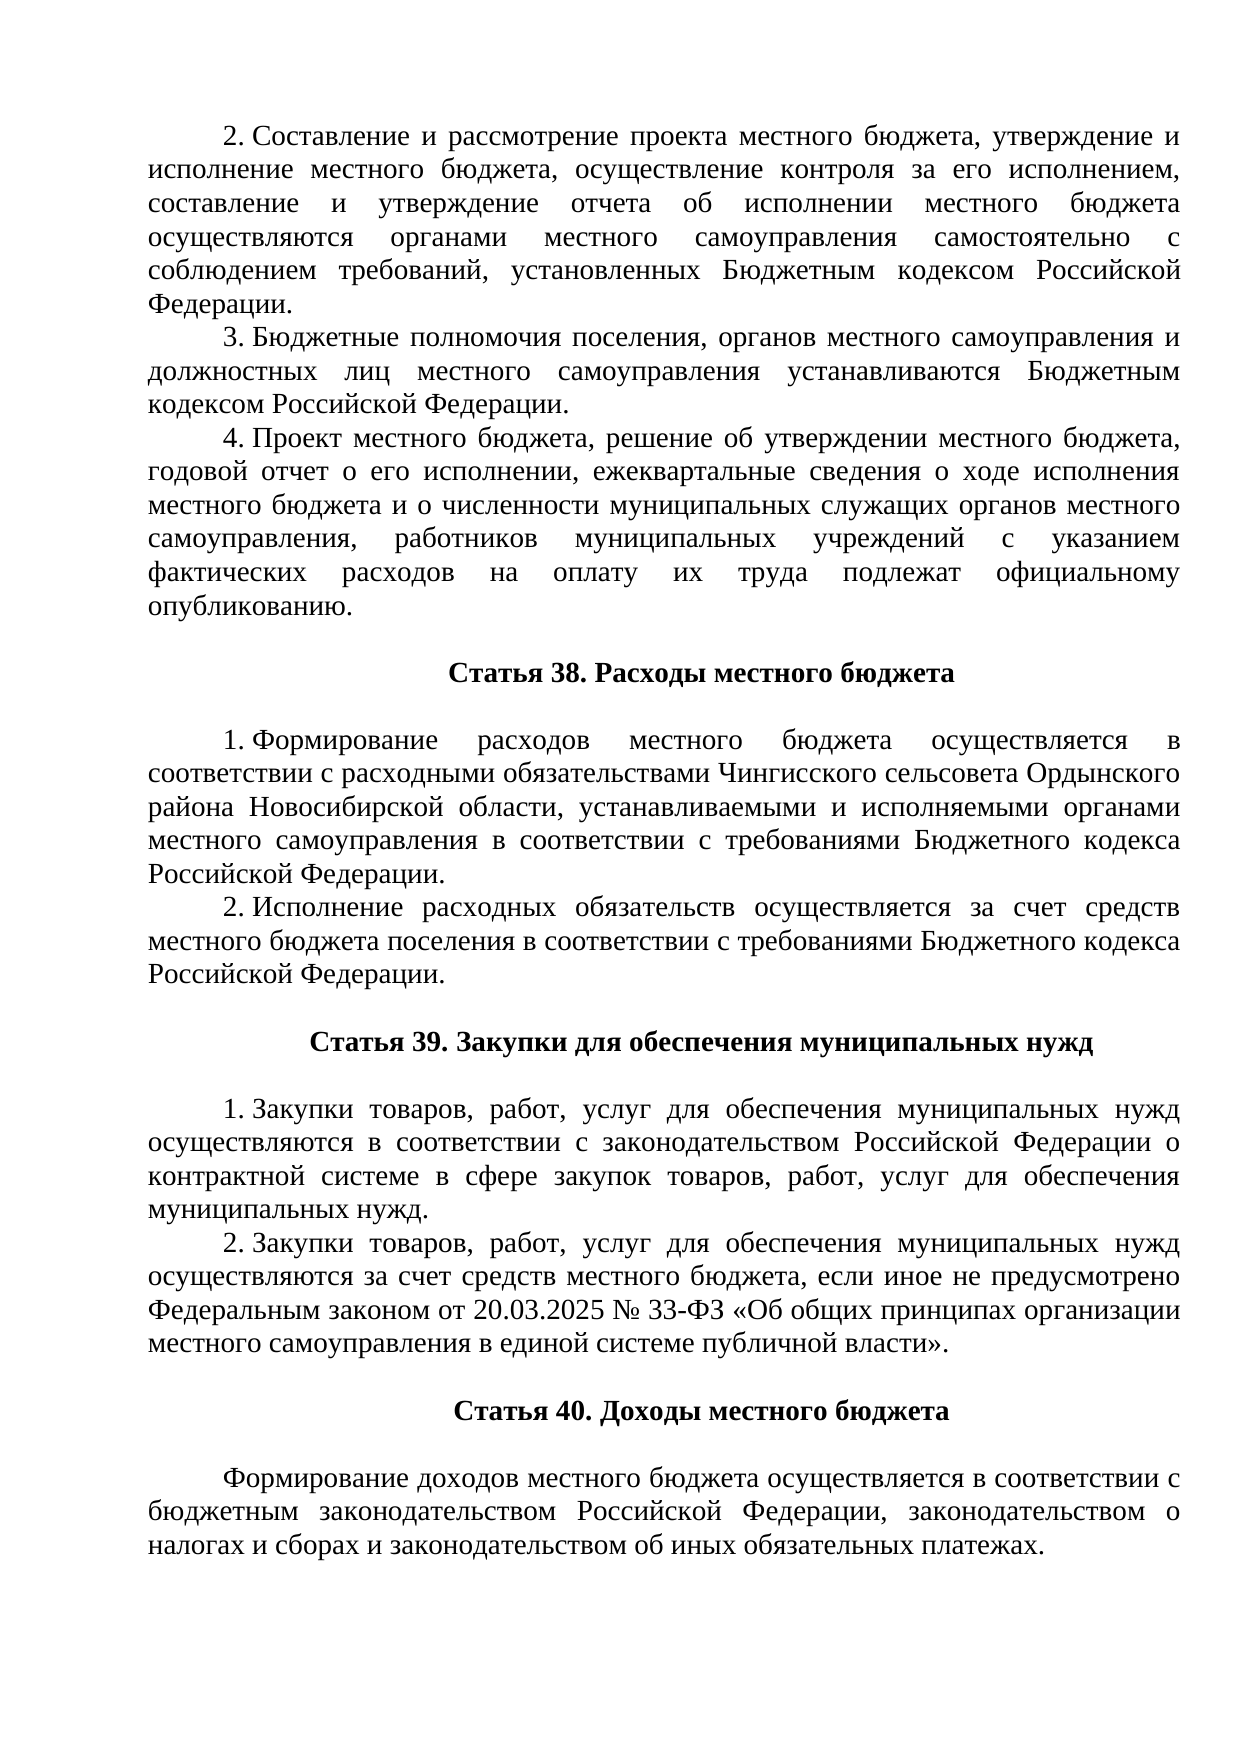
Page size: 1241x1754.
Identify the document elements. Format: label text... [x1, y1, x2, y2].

text Статья 39. Закупки для обеспечения муниципальных нужд [148, 1024, 1181, 1057]
text 4. Проект местного бюджета, решение об утверждении местного бюджета, годовой отчет о его исполнении, ежеквартальные сведения о ходе исполнения местного бюджета и о численности муниципальных служащих органов местного самоуправления, работников муниципальных учреждений с указанием фактических расходов на оплату их труда подлежат официальному опубликованию. [148, 420, 1181, 621]
text 1. Формирование расходов местного бюджета осуществляется в соответствии с расходными обязательствами Чингисского сельсовета Ордынского района Новосибирской области, устанавливаемыми и исполняемыми органами местного самоуправления в соответствии с требованиями Бюджетного кодекса Российской Федерации. [148, 722, 1181, 889]
text Статья 40. Доходы местного бюджета [148, 1393, 1181, 1426]
text Формирование доходов местного бюджета осуществляется в соответствии с бюджетным законодательством Российской Федерации, законодательством о налогах и сборах и законодательством об иных обязательных платежах. [148, 1460, 1181, 1560]
text 2. Закупки товаров, работ, услуг для обеспечения муниципальных нужд осуществляются за счет средств местного бюджета, если иное не предусмотрено Федеральным законом от 20.03.2025 № 33-ФЗ «Об общих принципах организации местного самоуправления в единой системе публичной власти». [148, 1225, 1181, 1359]
text 2. Исполнение расходных обязательств осуществляется за счет средств местного бюджета поселения в соответствии с требованиями Бюджетного кодекса Российской Федерации. [148, 889, 1181, 990]
text 3. Бюджетные полномочия поселения, органов местного самоуправления и должностных лиц местного самоуправления устанавливаются Бюджетным кодексом Российской Федерации. [148, 319, 1181, 420]
text 1. Закупки товаров, работ, услуг для обеспечения муниципальных нужд осуществляются в соответствии с законодательством Российской Федерации о контрактной системе в сфере закупок товаров, работ, услуг для обеспечения муниципальных нужд. [148, 1091, 1181, 1225]
text 2. Составление и рассмотрение проекта местного бюджета, утверждение и исполнение местного бюджета, осуществление контроля за его исполнением, составление и утверждение отчета об исполнении местного бюджета осуществляются органами местного самоуправления самостоятельно с соблюдением требований, установленных Бюджетным кодексом Российской Федерации. [148, 118, 1181, 319]
text Статья 38. Расходы местного бюджета [148, 655, 1181, 688]
